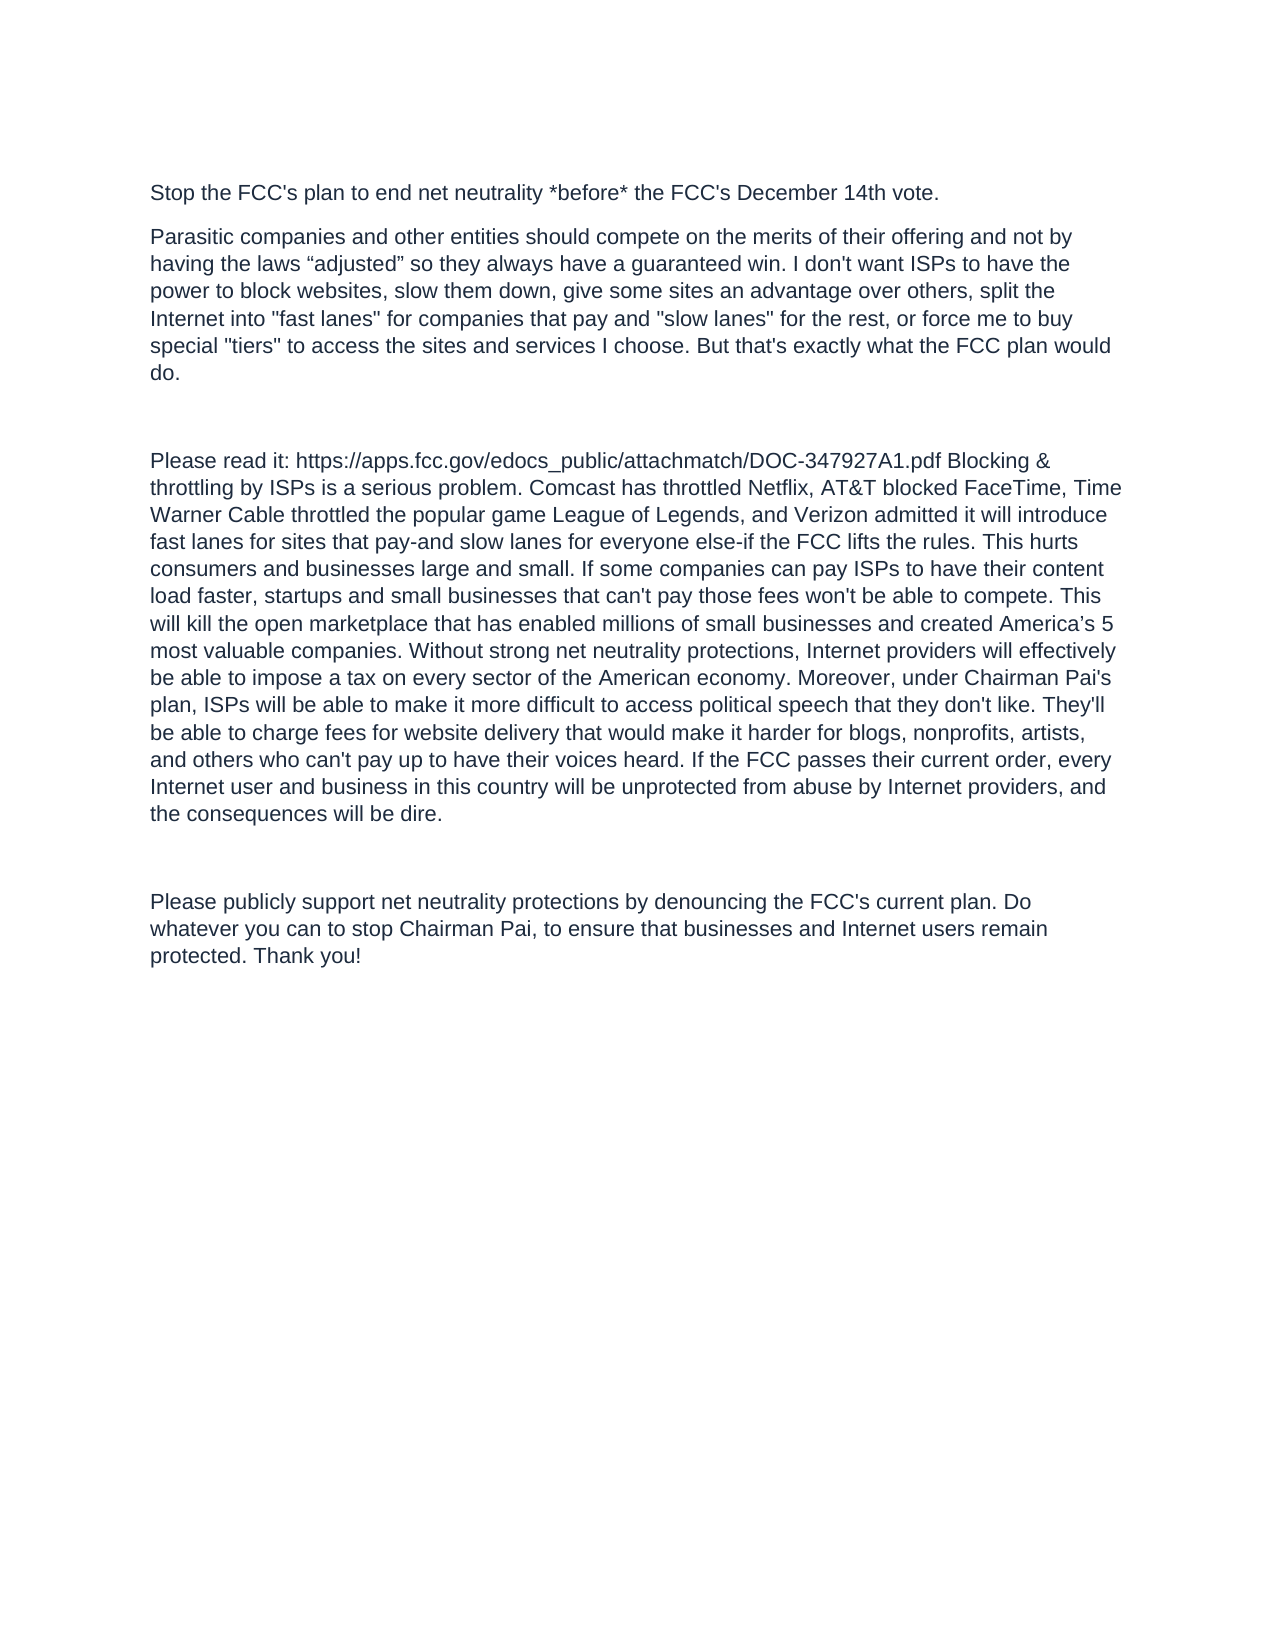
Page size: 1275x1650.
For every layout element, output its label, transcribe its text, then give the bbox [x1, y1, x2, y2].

text Please publicly support net neutrality protections by denouncing the FCC's current plan. Do whatever you can to stop Chairman Pai, to ensure that businesses and Internet users remain protected. Thank you! [150, 889, 1125, 968]
text Stop the FCC's plan to end net neutrality *before* the FCC's December 14th vote. [150, 150, 1125, 205]
text Parasitic companies and other entities should compete on the merits of their offering and not by having the laws “adjusted” so they always have a guaranteed win. I don't want ISPs to have the power to block websites, slow them down, give some sites an advantage over others, split the Internet into "fast lanes" for companies that pay and "slow lanes" for the rest, or force me to buy special "tiers" to access the sites and services I choose. But that's exactly what the FCC plan would do. [150, 224, 1125, 385]
text Please read it: https://apps.fcc.gov/edocs_public/attachmatch/DOC-347927A1.pdf Blocking & throttling by ISPs is a serious problem. Comcast has throttled Netflix, AT&T blocked FaceTime, Time Warner Cable throttled the popular game League of Legends, and Verizon admitted it will introduce fast lanes for sites that pay-and slow lanes for everyone else-if the FCC lifts the rules. This hurts consumers and businesses large and small. If some companies can pay ISPs to have their content load faster, startups and small businesses that can't pay those fees won't be able to compete. This will kill the open marketplace that has enabled millions of small businesses and created America’s 5 most valuable companies. Without strong net neutrality protections, Internet providers will effectively be able to impose a tax on every sector of the American economy. Moreover, under Chairman Pai's plan, ISPs will be able to make it more difficult to access political speech that they don't like. They'll be able to charge fees for website delivery that would make it harder for blogs, nonprofits, artists, and others who can't pay up to have their voices heard. If the FCC passes their current order, every Internet user and business in this country will be unprotected from abuse by Internet providers, and the consequences will be dire. [150, 447, 1125, 826]
